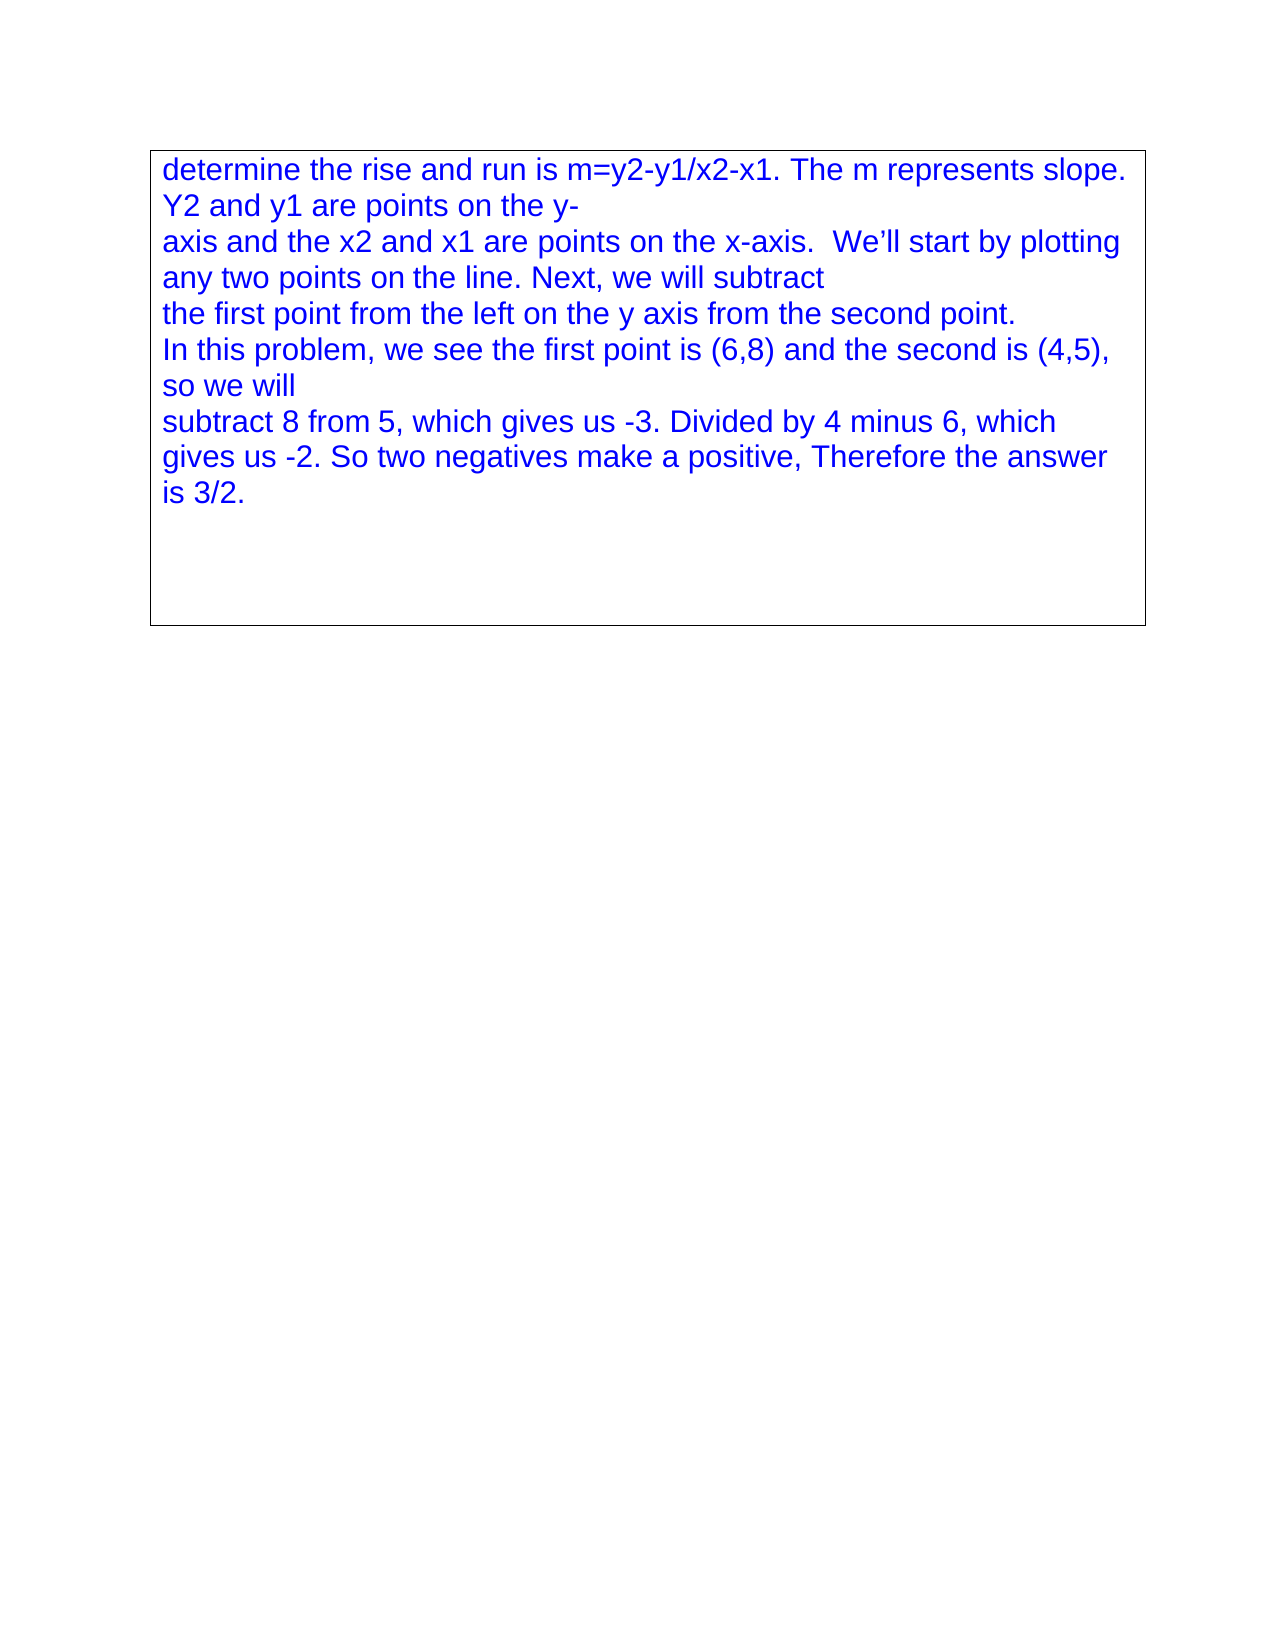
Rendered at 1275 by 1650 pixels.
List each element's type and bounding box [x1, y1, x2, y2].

table_header [151, 151, 1145, 625]
